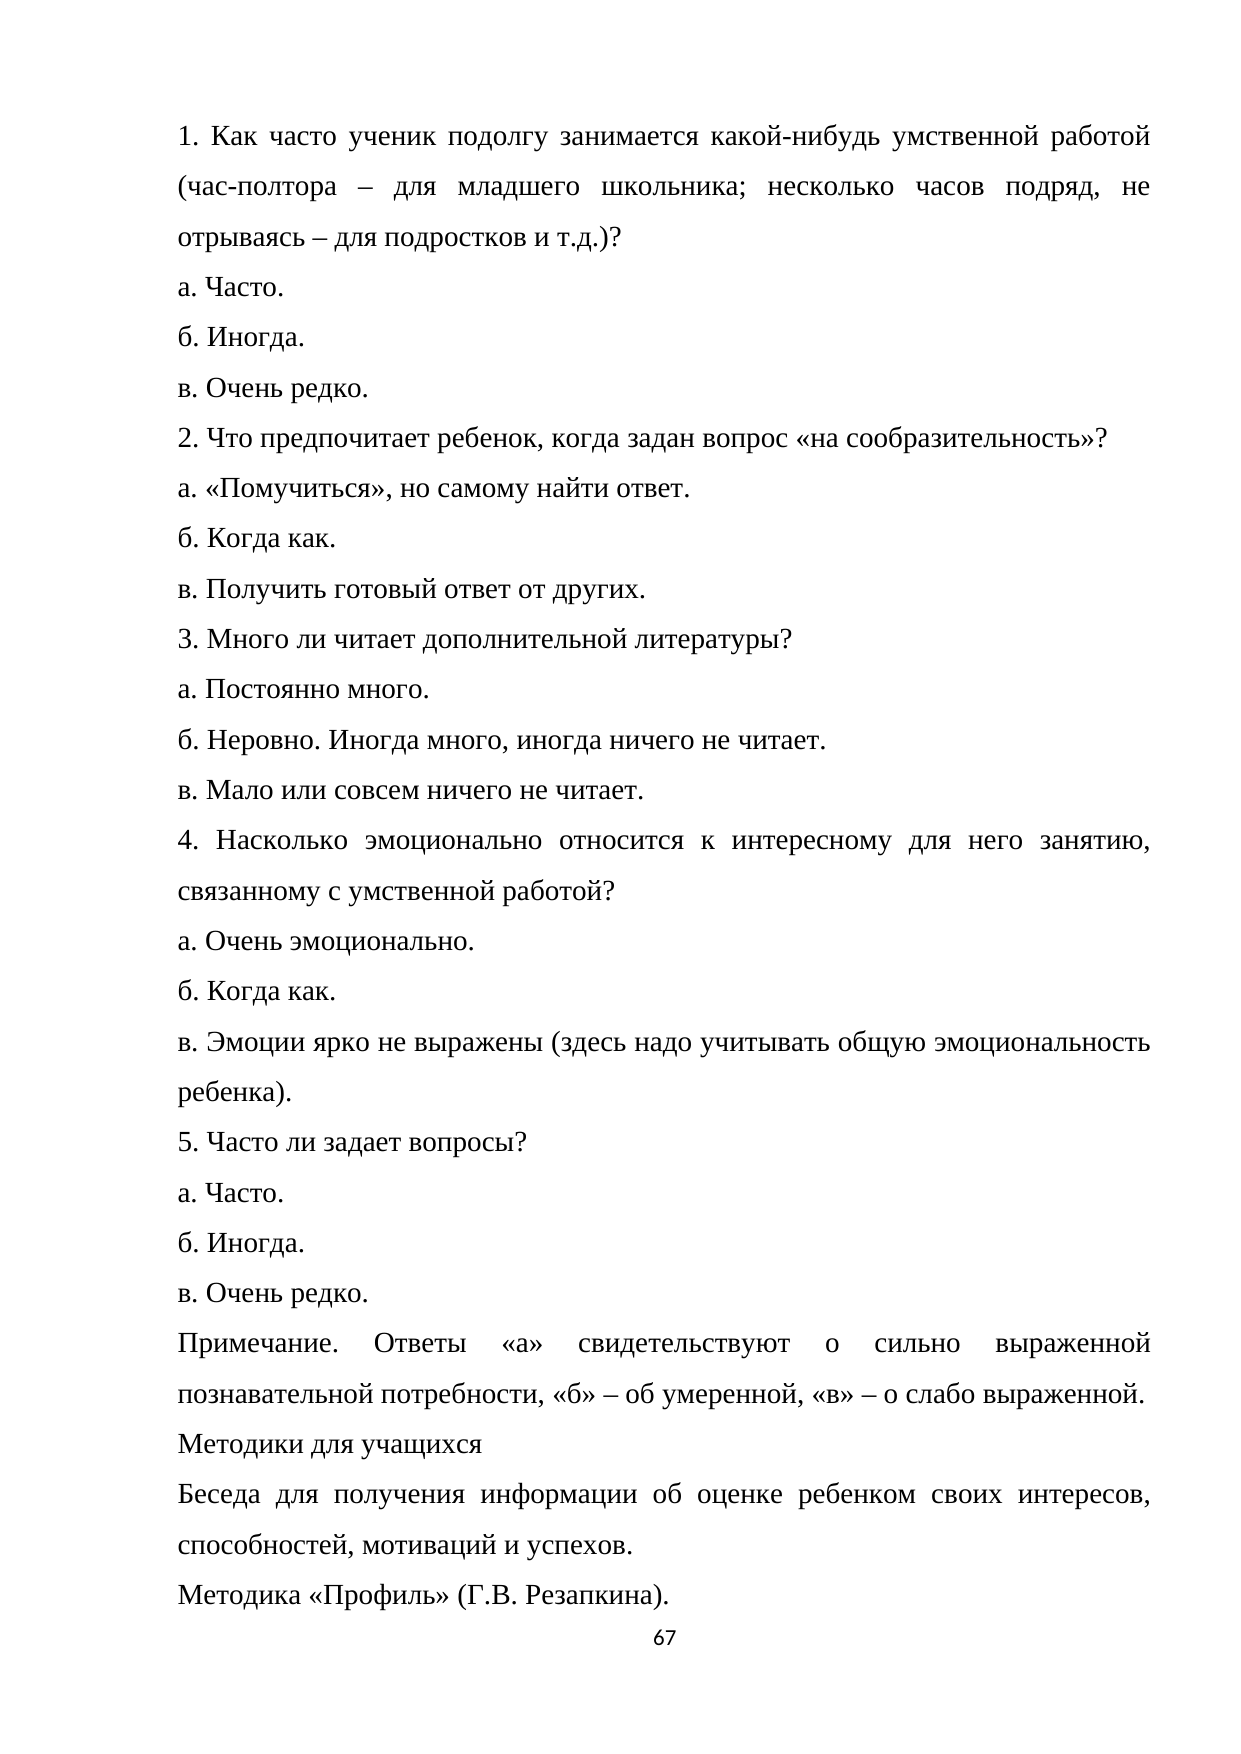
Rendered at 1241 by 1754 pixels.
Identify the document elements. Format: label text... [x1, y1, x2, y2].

text в. Мало или совсем ничего не читает. [177, 772, 1152, 806]
text в. Получить готовый ответ от других. [177, 571, 1152, 604]
text в. Очень редко. [177, 1275, 1152, 1309]
text в. Эмоции ярко не выражены (здесь надо учитывать общую эмоциональность ребенка). [177, 1024, 1152, 1108]
text б. Когда как. [177, 973, 1152, 1007]
text 2. Что предпочитает ребенок, когда задан вопрос «на сообразительность»? [177, 420, 1152, 453]
text 4. Насколько эмоционально относится к интересному для него занятию, связанному с умственной работой? [177, 822, 1152, 906]
text 3. Много ли читает дополнительной литературы? [177, 621, 1152, 655]
text а. Очень эмоционально. [177, 923, 1152, 957]
text б. Иногда. [177, 1225, 1152, 1258]
text б. Неровно. Иногда много, иногда ничего не читает. [177, 722, 1152, 755]
text Беседа для получения информации об оценке ребенком своих интересов, способностей, мотиваций и успехов. [177, 1477, 1152, 1560]
text Примечание. Ответы «а» свидетельствуют о сильно выраженной познавательной потребности, «б» – об умеренной, «в» – о слабо выраженной. [177, 1326, 1152, 1409]
text а. «Помучиться», но самому найти ответ. [177, 470, 1152, 504]
text б. Иногда. [177, 319, 1152, 353]
text 5. Часто ли задает вопросы? [177, 1124, 1152, 1158]
text б. Когда как. [177, 521, 1152, 554]
text Методика «Профиль» (Г.В. Резапкина). [177, 1577, 1152, 1611]
text а. Часто. [177, 269, 1152, 303]
text а. Часто. [177, 1175, 1152, 1208]
text а. Постоянно много. [177, 672, 1152, 705]
text Методики для учащихся [177, 1426, 1152, 1460]
text в. Очень редко. [177, 370, 1152, 403]
text 1. Как часто ученик подолгу занимается какой-нибудь умственной работой (час-полтора – для младшего школьника; несколько часов подряд, не отрываясь – для подростков и т.д.)? [177, 118, 1152, 252]
